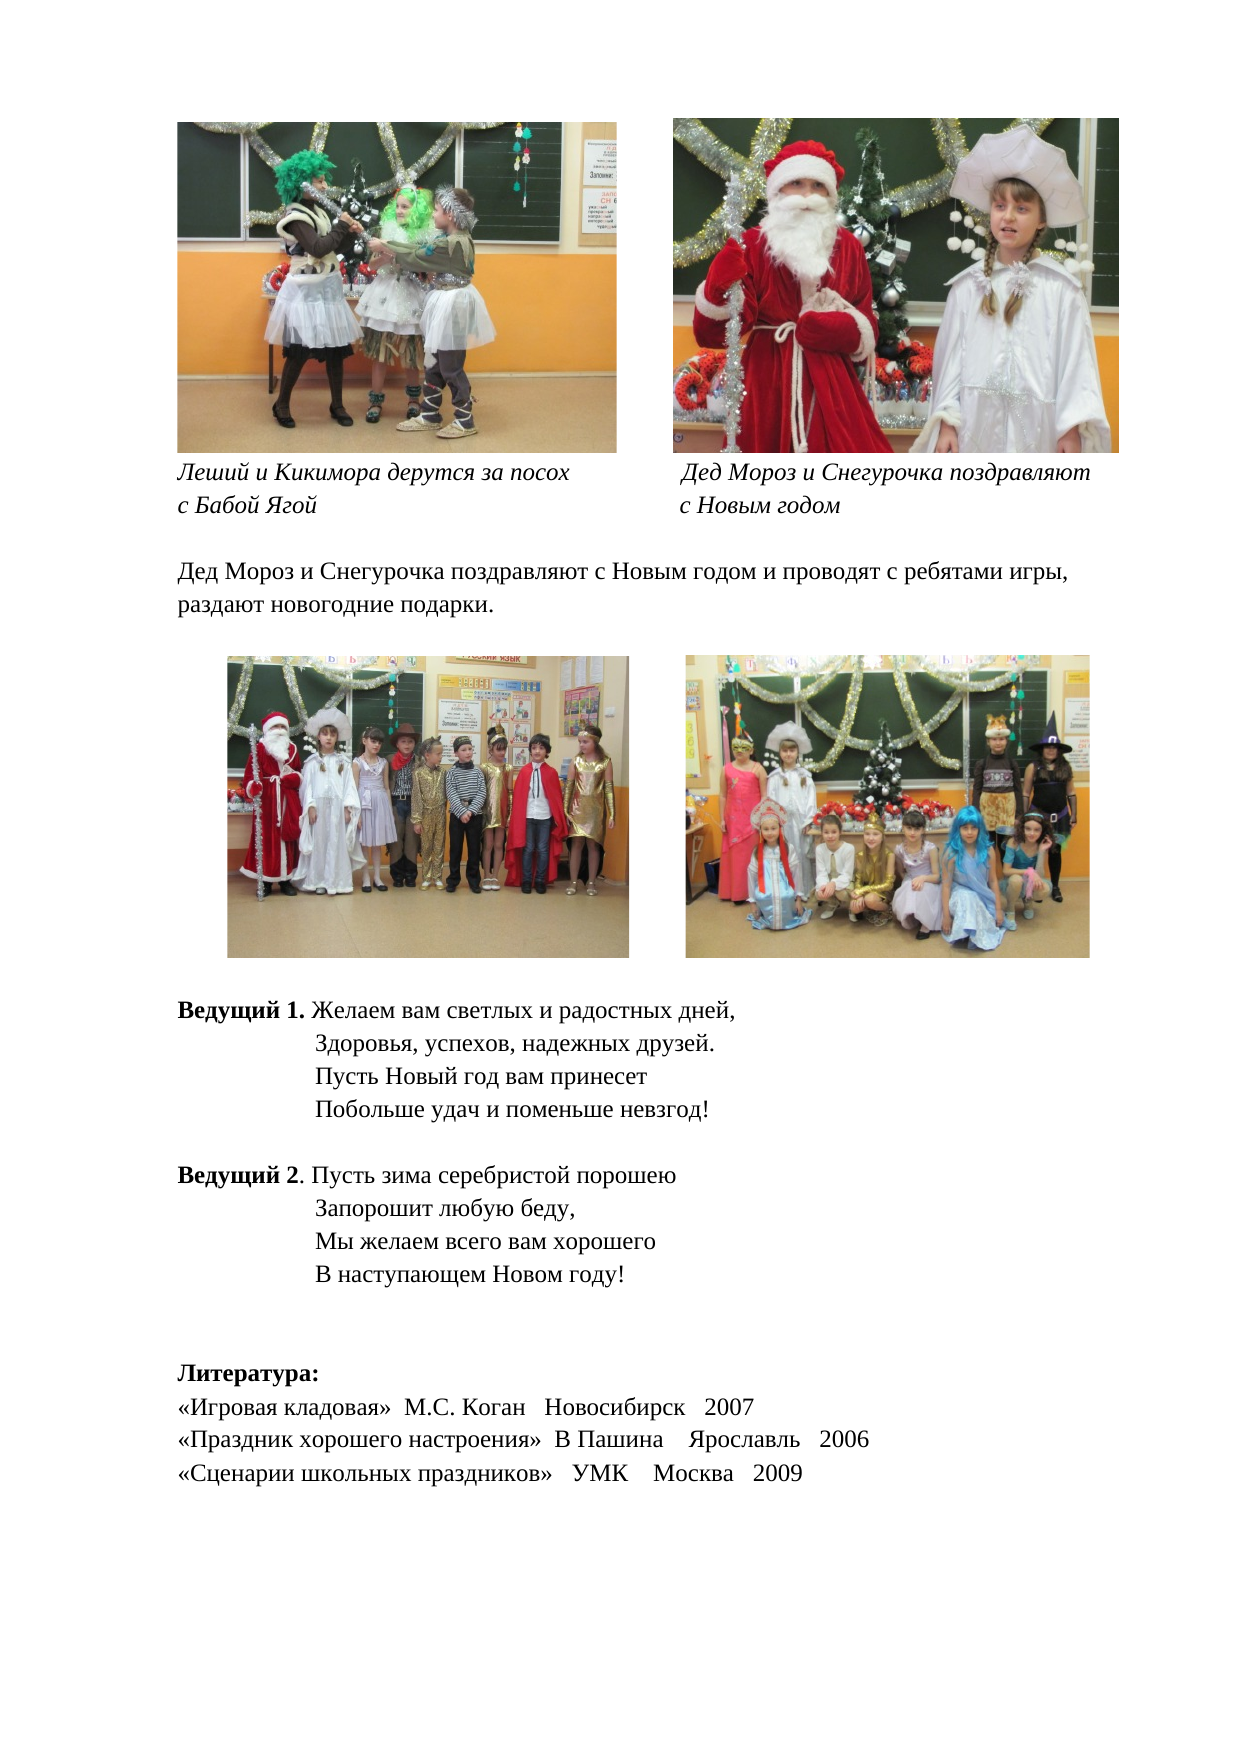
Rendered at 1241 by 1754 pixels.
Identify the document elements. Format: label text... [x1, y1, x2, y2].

text В наступающем Новом году! [177, 1259, 1152, 1288]
text Леший и Кикимора дерутся за посох Дед Мороз и Снегурочка поздравляют [177, 457, 1152, 486]
text с Бабой Ягой с Новым годом [177, 490, 1152, 518]
text Пусть Новый год вам принесет [177, 1061, 1152, 1090]
text Ведущий 2. Пусть зима серебристой порошею [177, 1160, 1152, 1189]
text Дед Мороз и Снегурочка поздравляют с Новым годом и проводят с ребятами игры, [177, 556, 1152, 584]
text Ведущий 1. Желаем вам светлых и радостных дней, [177, 995, 1152, 1024]
text Мы желаем всего вам хорошего [177, 1226, 1152, 1255]
text Запорошит любую беду, [177, 1193, 1152, 1222]
text «Игровая кладовая» М.С. Коган Новосибирск 2007 [177, 1392, 1152, 1420]
text «Сценарии школьных праздников» УМК Москва 2009 [177, 1458, 1152, 1486]
picture [227, 656, 630, 958]
picture [177, 122, 617, 453]
text раздают новогодние подарки. [177, 589, 1152, 618]
text Литература: [177, 1358, 1152, 1387]
picture [685, 655, 1090, 958]
text Здоровья, успехов, надежных друзей. [177, 1028, 1152, 1057]
picture [673, 118, 1119, 453]
text «Праздник хорошего настроения» В Пашина Ярославль 2006 [177, 1424, 1152, 1453]
text Побольше удач и поменьше невзгод! [177, 1094, 1152, 1123]
